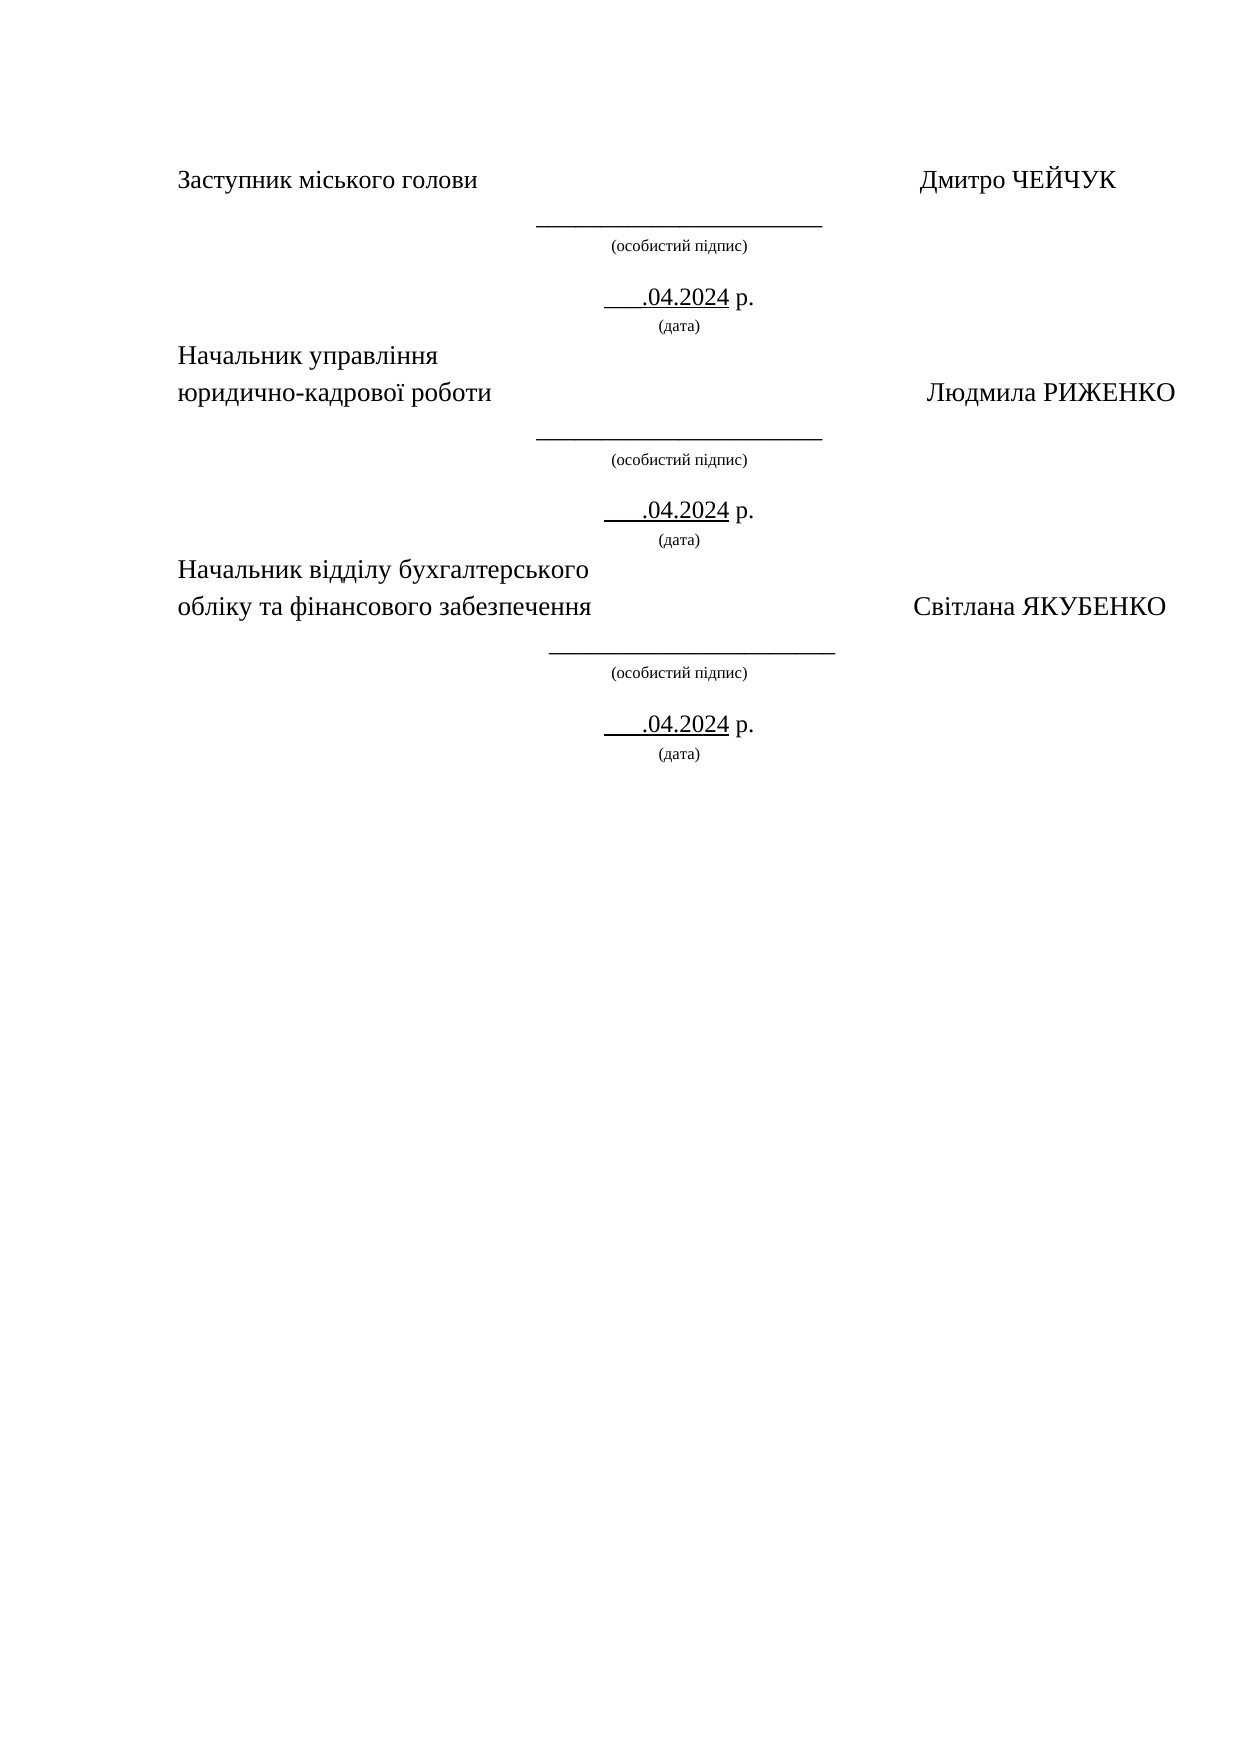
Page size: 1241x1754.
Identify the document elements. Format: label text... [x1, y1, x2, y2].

text ___.04.2024 р. [177, 495, 1181, 524]
text ___.04.2024 р. [177, 709, 1181, 738]
text (дата) [177, 530, 1181, 549]
text (дата) [177, 316, 1181, 335]
text юридично-кадрової роботи Людмила РИЖЕНКО [177, 376, 1181, 407]
text (дата) [177, 743, 1181, 763]
text ______________________ [177, 627, 1181, 657]
text Заступник міського голови Дмитро ЧЕЙЧУК [177, 164, 1181, 194]
text ___.04.2024 р. [177, 282, 1181, 310]
text ______________________ [177, 200, 1181, 230]
text Начальник відділу бухгалтерського [177, 553, 1181, 584]
text обліку та фінансового забезпечення Світлана ЯКУБЕНКО [177, 590, 1181, 621]
text ______________________ [177, 413, 1181, 443]
text (особистий підпис) [177, 449, 1181, 469]
text (особистий підпис) [177, 663, 1181, 682]
text (особистий підпис) [177, 236, 1181, 255]
text Начальник управління [177, 339, 1181, 370]
